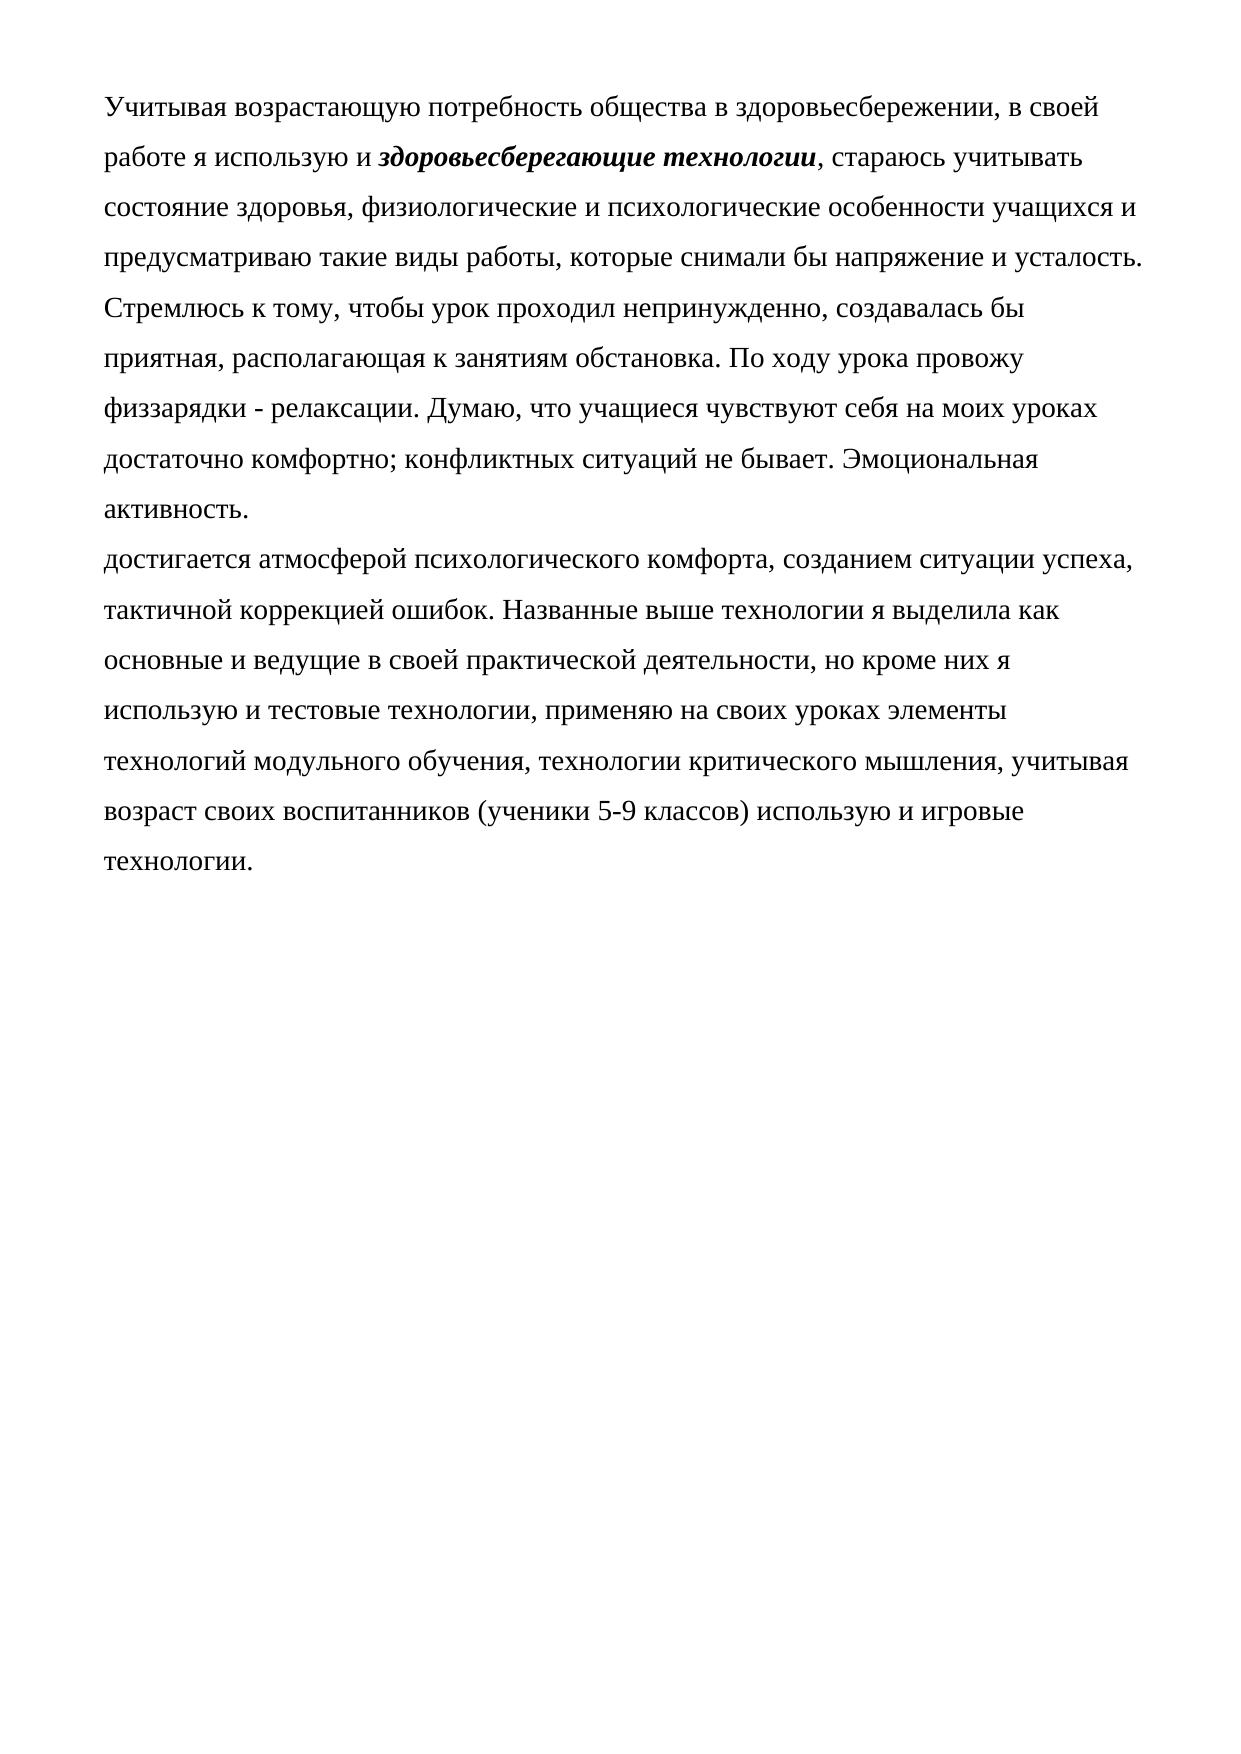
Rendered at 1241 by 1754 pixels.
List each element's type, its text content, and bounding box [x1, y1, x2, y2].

text Учитывая возрастающую потребность общества в здоровьесбережении, в своей работе я использую и здоровьесберегающие технологии, стараюсь учитывать состояние здоровья, физиологические и психологические особенности учащихся и предусматриваю такие виды работы, которые снимали бы напряжение и усталость. Стремлюсь к тому, чтобы урок проходил непринужденно, создавалась бы приятная, располагающая к занятиям обстановка. По ходу урока провожу физзарядки - релаксации. Думаю, что учащиеся чувствуют себя на моих уроках достаточно комфортно; конфликтных ситуаций не бывает. Эмоциональная активность. [103, 89, 1152, 525]
text достигается атмосферой психологического комфорта, созданием ситуации успеха, тактичной коррекцией ошибок. Названные выше технологии я выделила как основные и ведущие в своей практической деятельности, но кроме них я использую и тестовые технологии, применяю на своих уроках элементы технологий модульного обучения, технологии критического мышления, учитывая возраст своих воспитанников (ученики 5-9 классов) использую и игровые технологии. [103, 541, 1152, 877]
